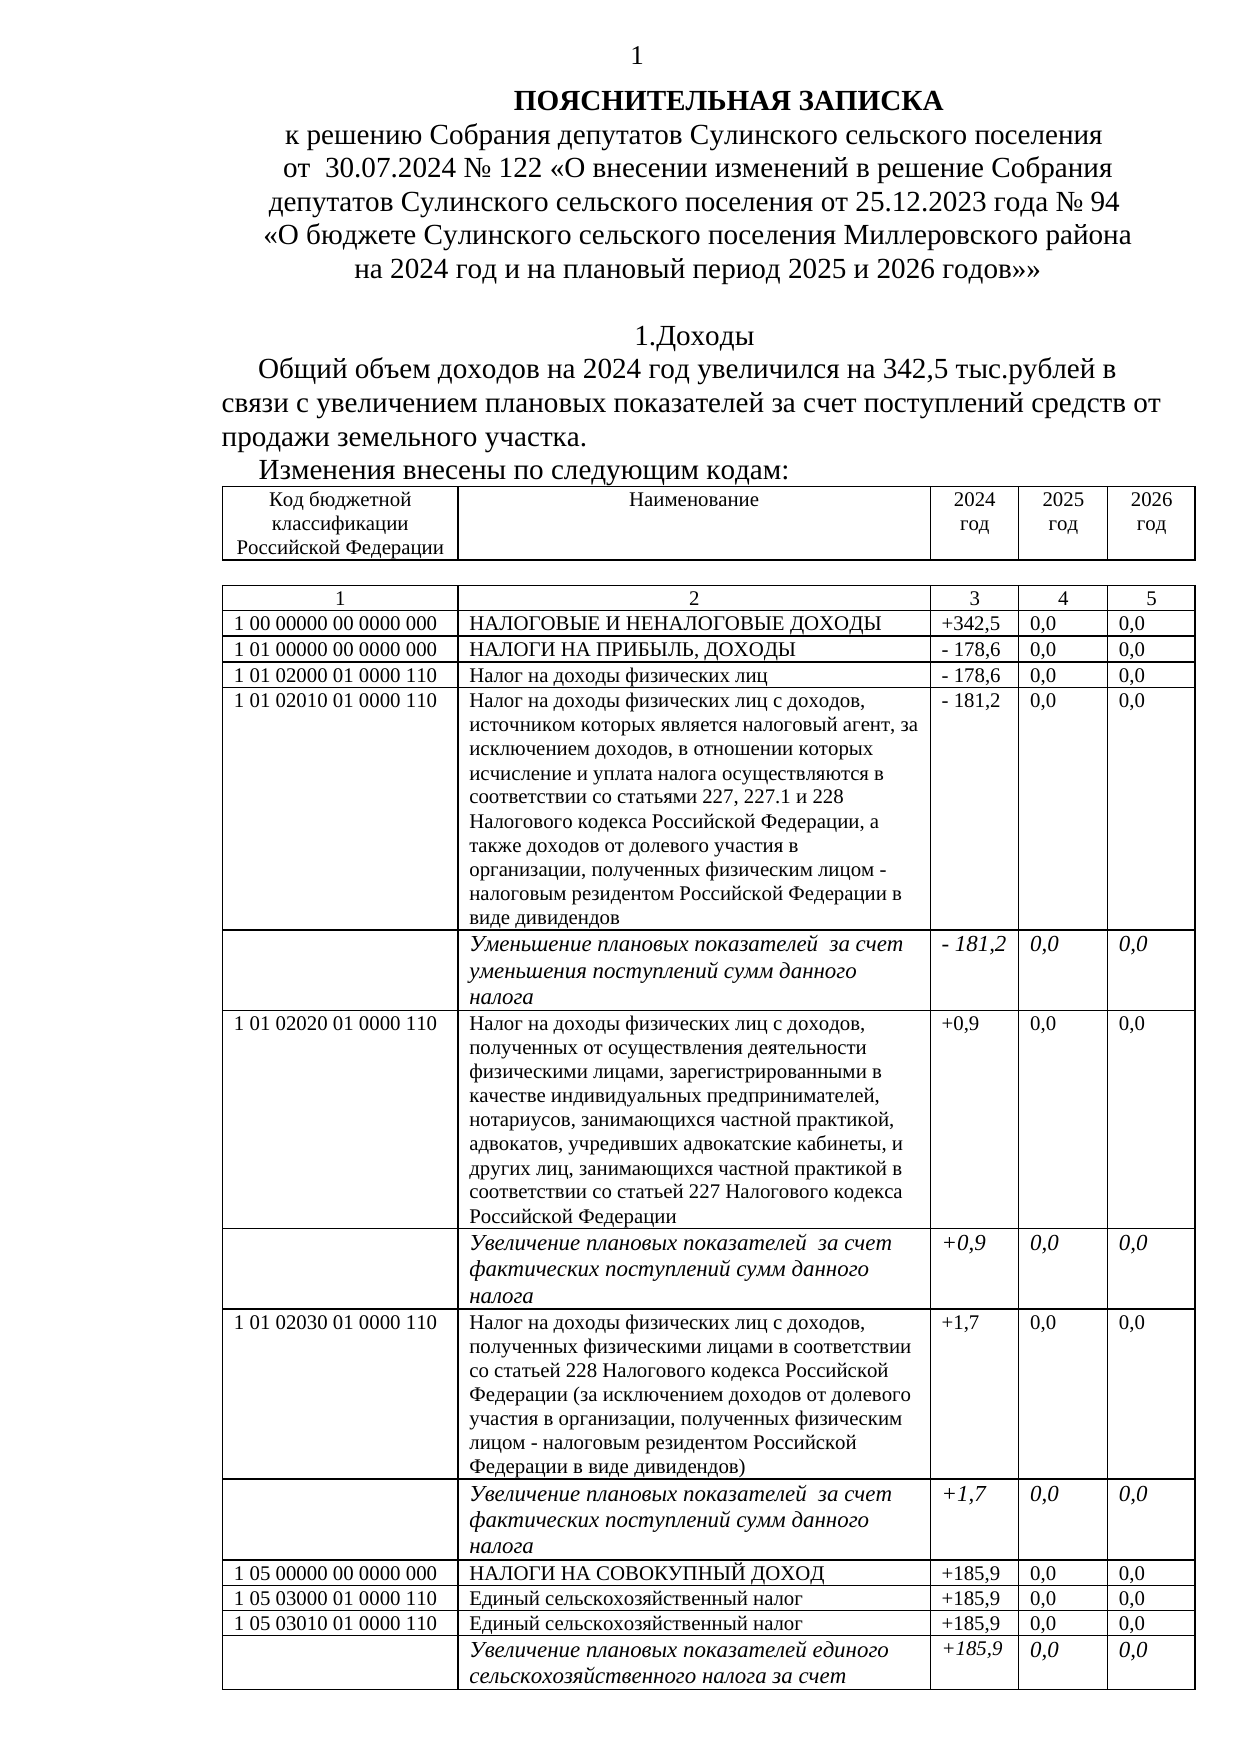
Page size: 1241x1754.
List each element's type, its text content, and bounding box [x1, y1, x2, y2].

table_cell 0,0 [1019, 637, 1107, 661]
table_cell +185,9 [931, 1611, 1018, 1635]
table_cell Налог на доходы физических лиц с доходов, полученных от осуществления деятельности физическими лицами, зарегистрированными в качестве индивидуальных предпринимателей, нотариусов, занимающихся частной практикой, адвокатов, учредивших адвокатские кабинеты, и других лиц, занимающихся частной практикой в соответствии со статьей 227 Налогового кодекса Российской Федерации [459, 1011, 930, 1228]
table_cell 0,0 [1108, 1561, 1194, 1584]
table_cell 0,0 [1108, 1480, 1194, 1559]
table_cell +342,5 [931, 611, 1018, 635]
table_cell 0,0 [1108, 1310, 1194, 1478]
table_cell 1 01 02010 01 0000 110 [223, 688, 457, 929]
text «О бюджете Сулинского сельского поселения Миллеровского района [221, 217, 1167, 251]
table_cell НАЛОГИ НА ПРИБЫЛЬ, ДОХОДЫ [459, 637, 930, 661]
table_cell 1 05 00000 00 0000 000 [223, 1561, 457, 1584]
table_cell Налог на доходы физических лиц [459, 663, 930, 687]
table_cell 0,0 [1108, 1586, 1194, 1610]
table_cell НАЛОГОВЫЕ И НЕНАЛОГОВЫЕ ДОХОДЫ [459, 611, 930, 635]
table_cell [223, 931, 457, 1009]
table_cell Налог на доходы физических лиц с доходов, источником которых является налоговый агент, за исключением доходов, в отношении которых исчисление и уплата налога осуществляются в соответствии со статьями 227, 227.1 и 228 Налогового кодекса Российской Федерации, а также доходов от долевого участия в организации, полученных физическим лицом - налоговым резидентом Российской Федерации в виде дивидендов [459, 688, 930, 929]
table_cell - 178,6 [931, 663, 1018, 687]
table_cell Увеличение плановых показателей за счет фактических поступлений сумм данного налога [459, 1229, 930, 1308]
table_cell 0,0 [1108, 688, 1194, 929]
table_cell 0,0 [1019, 931, 1107, 1009]
table_header Наименование [459, 487, 930, 559]
table_cell 0,0 [1019, 663, 1107, 687]
table_cell +185,9 [931, 1636, 1018, 1689]
text Общий объем доходов на 2024 год увеличился на 342,5 тыс.рублей в связи с увеличением плановых показателей за счет поступлений средств от продажи земельного участка. [221, 352, 1167, 452]
table_cell 0,0 [1019, 1636, 1107, 1689]
text от 30.07.2024 № 122 «О внесении изменений в решение Собрания [221, 150, 1167, 184]
table_cell +185,9 [931, 1586, 1018, 1610]
text депутатов Сулинского сельского поселения от 25.12.2023 года № 94 [221, 184, 1167, 217]
table_cell 1 05 03000 01 0000 110 [223, 1586, 457, 1610]
text к решению Собрания депутатов Сулинского сельского поселения [221, 117, 1167, 150]
table_cell 0,0 [1108, 931, 1194, 1009]
table_header Код бюджетной классификации Российской Федерации [223, 487, 457, 559]
table_header 4 [1019, 586, 1107, 610]
table_cell Единый сельскохозяйственный налог [459, 1611, 930, 1635]
table_header 2024 год [931, 487, 1018, 559]
table_cell 0,0 [1019, 1480, 1107, 1559]
table_cell +0,9 [931, 1011, 1018, 1228]
table_cell 0,0 [1108, 663, 1194, 687]
table_cell 0,0 [1108, 1611, 1194, 1635]
table_cell 0,0 [1108, 1011, 1194, 1228]
table_cell - 181,2 [931, 931, 1018, 1009]
table_cell [223, 1229, 457, 1308]
table_cell - 178,6 [931, 637, 1018, 661]
table_cell Единый сельскохозяйственный налог [459, 1586, 930, 1610]
table_cell 1 01 00000 00 0000 000 [223, 637, 457, 661]
table_cell 0,0 [1019, 1229, 1107, 1308]
table_cell НАЛОГИ НА СОВОКУПНЫЙ ДОХОД [459, 1561, 930, 1584]
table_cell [459, 1636, 930, 1689]
table_cell 0,0 [1019, 1611, 1107, 1635]
text ПОЯСНИТЕЛЬНАЯ ЗАПИСКА [251, 83, 1167, 117]
table_cell +185,9 [931, 1561, 1018, 1584]
table_cell +1,7 [931, 1310, 1018, 1478]
text 1.Доходы [221, 318, 1167, 352]
table_header 2025 год [1019, 487, 1107, 559]
table_cell 1 01 02000 01 0000 110 [223, 663, 457, 687]
table_header 5 [1108, 586, 1194, 610]
table_cell [223, 1480, 457, 1559]
table_cell Увеличение плановых показателей за счет фактических поступлений сумм данного налога [459, 1480, 930, 1559]
text Изменения внесены по следующим кодам: [251, 452, 1167, 486]
text на 2024 год и на плановый период 2025 и 2026 годов»» [221, 251, 1167, 284]
table_cell +0,9 [931, 1229, 1018, 1308]
table_cell 1 00 00000 00 0000 000 [223, 611, 457, 635]
table_header 2 [459, 586, 930, 610]
table_cell 0,0 [1019, 688, 1107, 929]
table_cell - 181,2 [931, 688, 1018, 929]
table_cell 0,0 [1108, 637, 1194, 661]
table_cell 0,0 [1108, 1636, 1194, 1689]
table_cell Уменьшение плановых показателей за счет уменьшения поступлений сумм данного налога [459, 931, 930, 1009]
table_cell 0,0 [1019, 1310, 1107, 1478]
table_cell [223, 1636, 457, 1689]
table_cell 1 01 02030 01 0000 110 [223, 1310, 457, 1478]
table_cell 0,0 [1019, 1011, 1107, 1228]
table_cell 0,0 [1019, 1561, 1107, 1584]
table_cell 0,0 [1108, 1229, 1194, 1308]
table_header 1 [223, 586, 457, 610]
table_cell +1,7 [931, 1480, 1018, 1559]
table_cell 0,0 [1108, 611, 1194, 635]
table_header 3 [931, 586, 1018, 610]
table_cell 1 01 02020 01 0000 110 [223, 1011, 457, 1228]
table_cell 0,0 [1019, 611, 1107, 635]
table_cell 1 05 03010 01 0000 110 [223, 1611, 457, 1635]
table_header 2026 год [1108, 487, 1194, 559]
table_cell Налог на доходы физических лиц с доходов, полученных физическими лицами в соответствии со статьей 228 Налогового кодекса Российской Федерации (за исключением доходов от долевого участия в организации, полученных физическим лицом - налоговым резидентом Российской Федерации в виде дивидендов) [459, 1310, 930, 1478]
table_cell 0,0 [1019, 1586, 1107, 1610]
